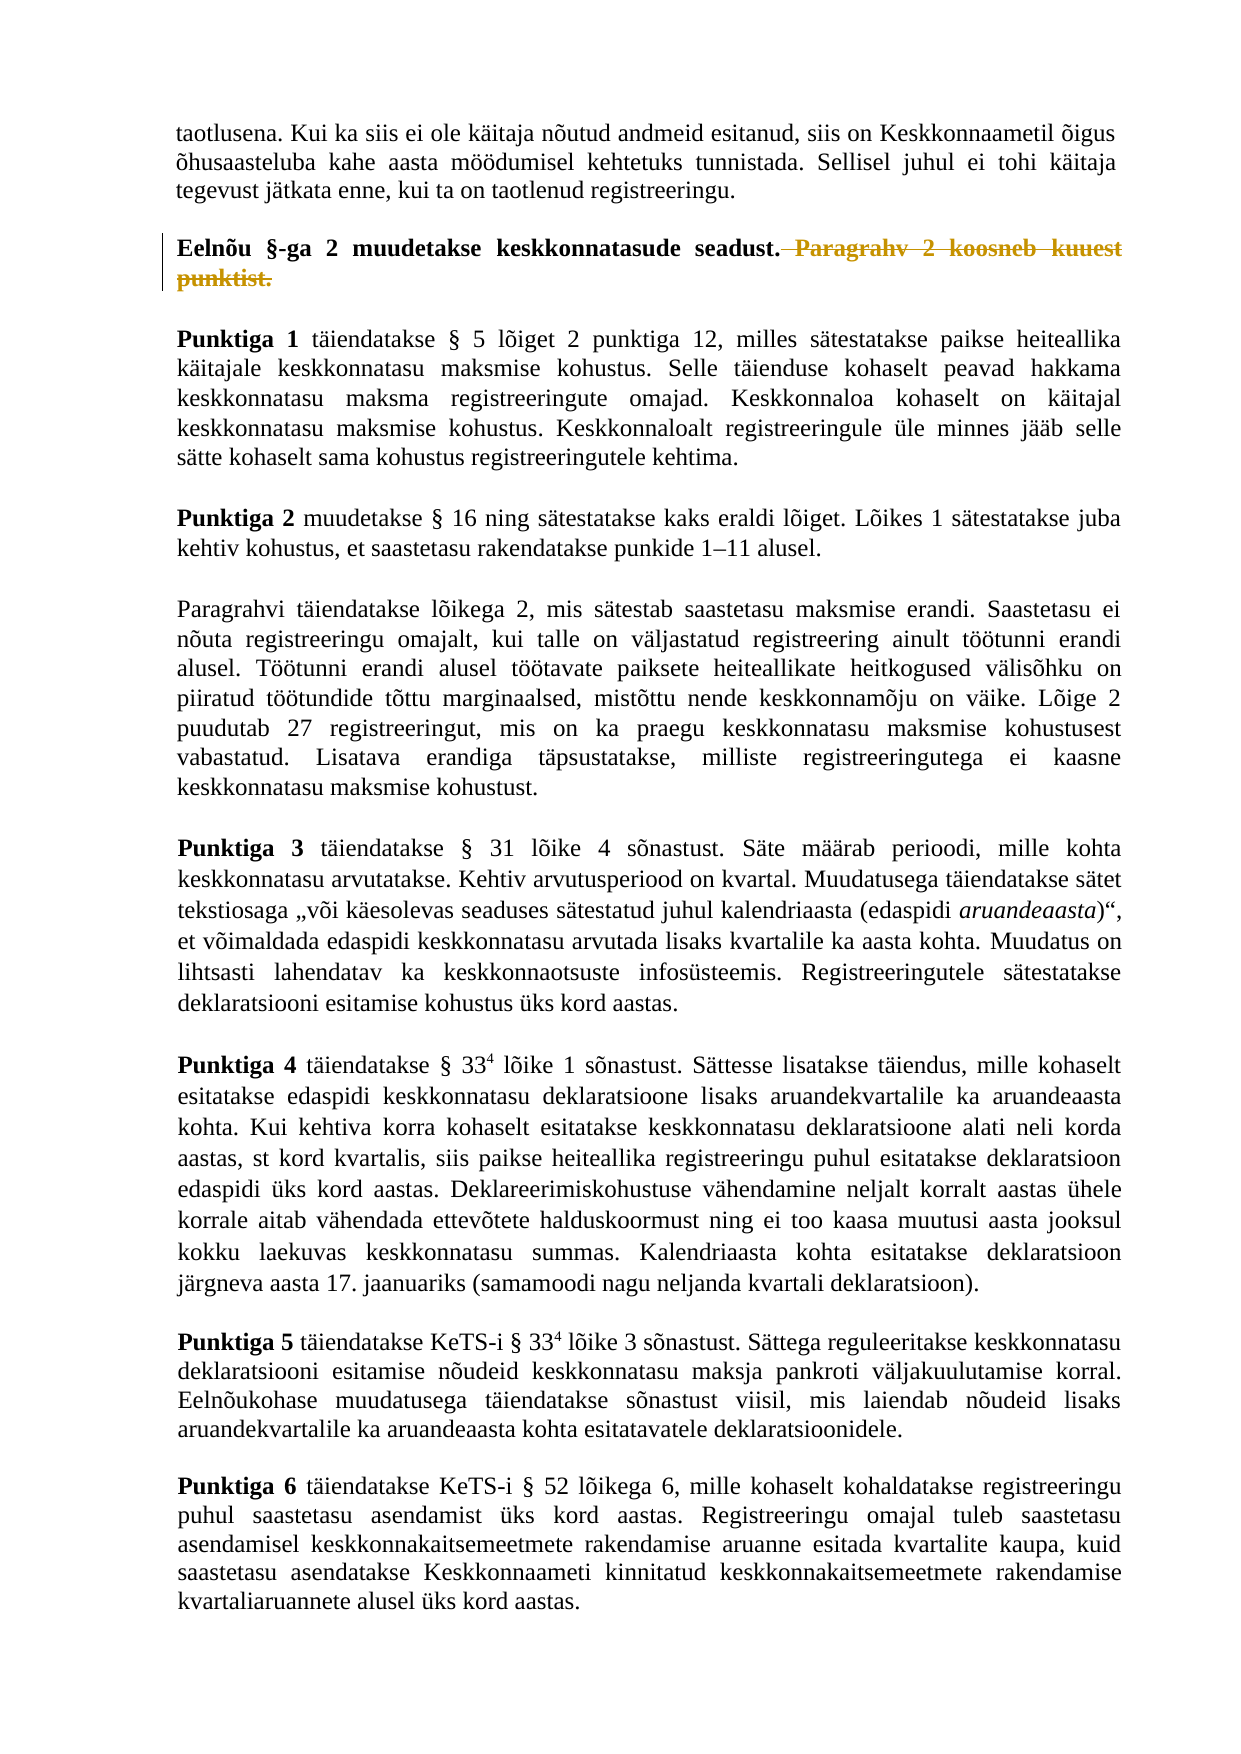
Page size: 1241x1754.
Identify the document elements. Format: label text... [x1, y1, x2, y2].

text Punktiga 5 täiendatakse KeTS-i § 334 lõike 3 sõnastust. Sättega reguleeritakse keskkonnatasu deklaratsiooni esitamise nõudeid keskkonnatasu maksja pankroti väljakuulutamise korral. Eelnõukohase muudatusega täiendatakse sõnastust viisil, mis laiendab nõudeid lisaks aruandekvartalile ka aruandeaasta kohta esitatavatele deklaratsioonidele. [177, 1327, 1122, 1442]
text Punktiga 1 täiendatakse § 5 lõiget 2 punktiga 12, milles sätestatakse paikse heiteallika käitajale keskkonnatasu maksmise kohustus. Selle täienduse kohaselt peavad hakkama keskkonnatasu maksma registreeringute omajad. Keskkonnaloa kohaselt on käitajal keskkonnatasu maksmise kohustus. Keskkonnaloalt registreeringule üle minnes jääb selle sätte kohaselt sama kohustus registreeringutele kehtima. [177, 324, 1122, 471]
text Punktiga 4 täiendatakse § 334 lõike 1 sõnastust. Sättesse lisatakse täiendus, mille kohaselt esitatakse edaspidi keskkonnatasu deklaratsioone lisaks aruandekvartalile ka aruandeaasta kohta. Kui kehtiva korra kohaselt esitatakse keskkonnatasu deklaratsioone alati neli korda aastas, st kord kvartalis, siis paikse heiteallika registreeringu puhul esitatakse deklaratsioon edaspidi üks kord aastas. Deklareerimiskohustuse vähendamine neljalt korralt aastas ühele korrale aitab vähendada ettevõtete halduskoormust ning ei too kaasa muutusi aasta jooksul kokku laekuvas keskkonnatasu summas. Kalendriaasta kohta esitatakse deklaratsioon järgneva aasta 17. jaanuariks (samamoodi nagu neljanda kvartali deklaratsioon). [177, 1050, 1122, 1296]
text Eelnõu §-ga 2 muudetakse keskkonnatasude seadust. [177, 233, 1122, 291]
text Punktiga 3 täiendatakse § 31 lõike 4 sõnastust. Säte määrab perioodi, mille kohta keskkonnatasu arvutatakse. Kehtiv arvutusperiood on kvartal. Muudatusega täiendatakse sätet tekstiosaga „või käesolevas seaduses sätestatud juhul kalendriaasta (edaspidi aruandeaasta)“, et võimaldada edaspidi keskkonnatasu arvutada lisaks kvartalile ka aasta kohta. Muudatus on lihtsasti lahendatav ka keskkonnaotsuste infosüsteemis. Registreeringutele sätestatakse deklaratsiooni esitamise kohustus üks kord aastas. [177, 833, 1122, 1017]
text Paragrahvi täiendatakse lõikega 2, mis sätestab saastetasu maksmise erandi. Saastetasu ei nõuta registreeringu omajalt, kui talle on väljastatud registreering ainult töötunni erandi alusel. Töötunni erandi alusel töötavate paiksete heiteallikate heitkogused välisõhku on piiratud töötundide tõttu marginaalsed, mistõttu nende keskkonnamõju on väike. Lõige 2 puudutab 27 registreeringut, mis on ka praegu keskkonnatasu maksmise kohustusest vabastatud. Lisatava erandiga täpsustatakse, milliste registreeringutega ei kaasne keskkonnatasu maksmise kohustust. [177, 594, 1122, 801]
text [176, 118, 1117, 204]
text Punktiga 6 täiendatakse KeTS-i § 52 lõikega 6, mille kohaselt kohaldatakse registreeringu puhul saastetasu asendamist üks kord aastas. Registreeringu omajal tuleb saastetasu asendamisel keskkonnakaitsemeetmete rakendamise aruanne esitada kvartalite kaupa, kuid saastetasu asendatakse Keskkonnaameti kinnitatud keskkonnakaitsemeetmete rakendamise kvartaliaruannete alusel üks kord aastas. [177, 1471, 1122, 1615]
text Punktiga 2 muudetakse § 16 ning sätestatakse kaks eraldi lõiget. Lõikes 1 sätestatakse juba kehtiv kohustus, et saastetasu rakendatakse punkide 1–11 alusel. [177, 503, 1122, 562]
